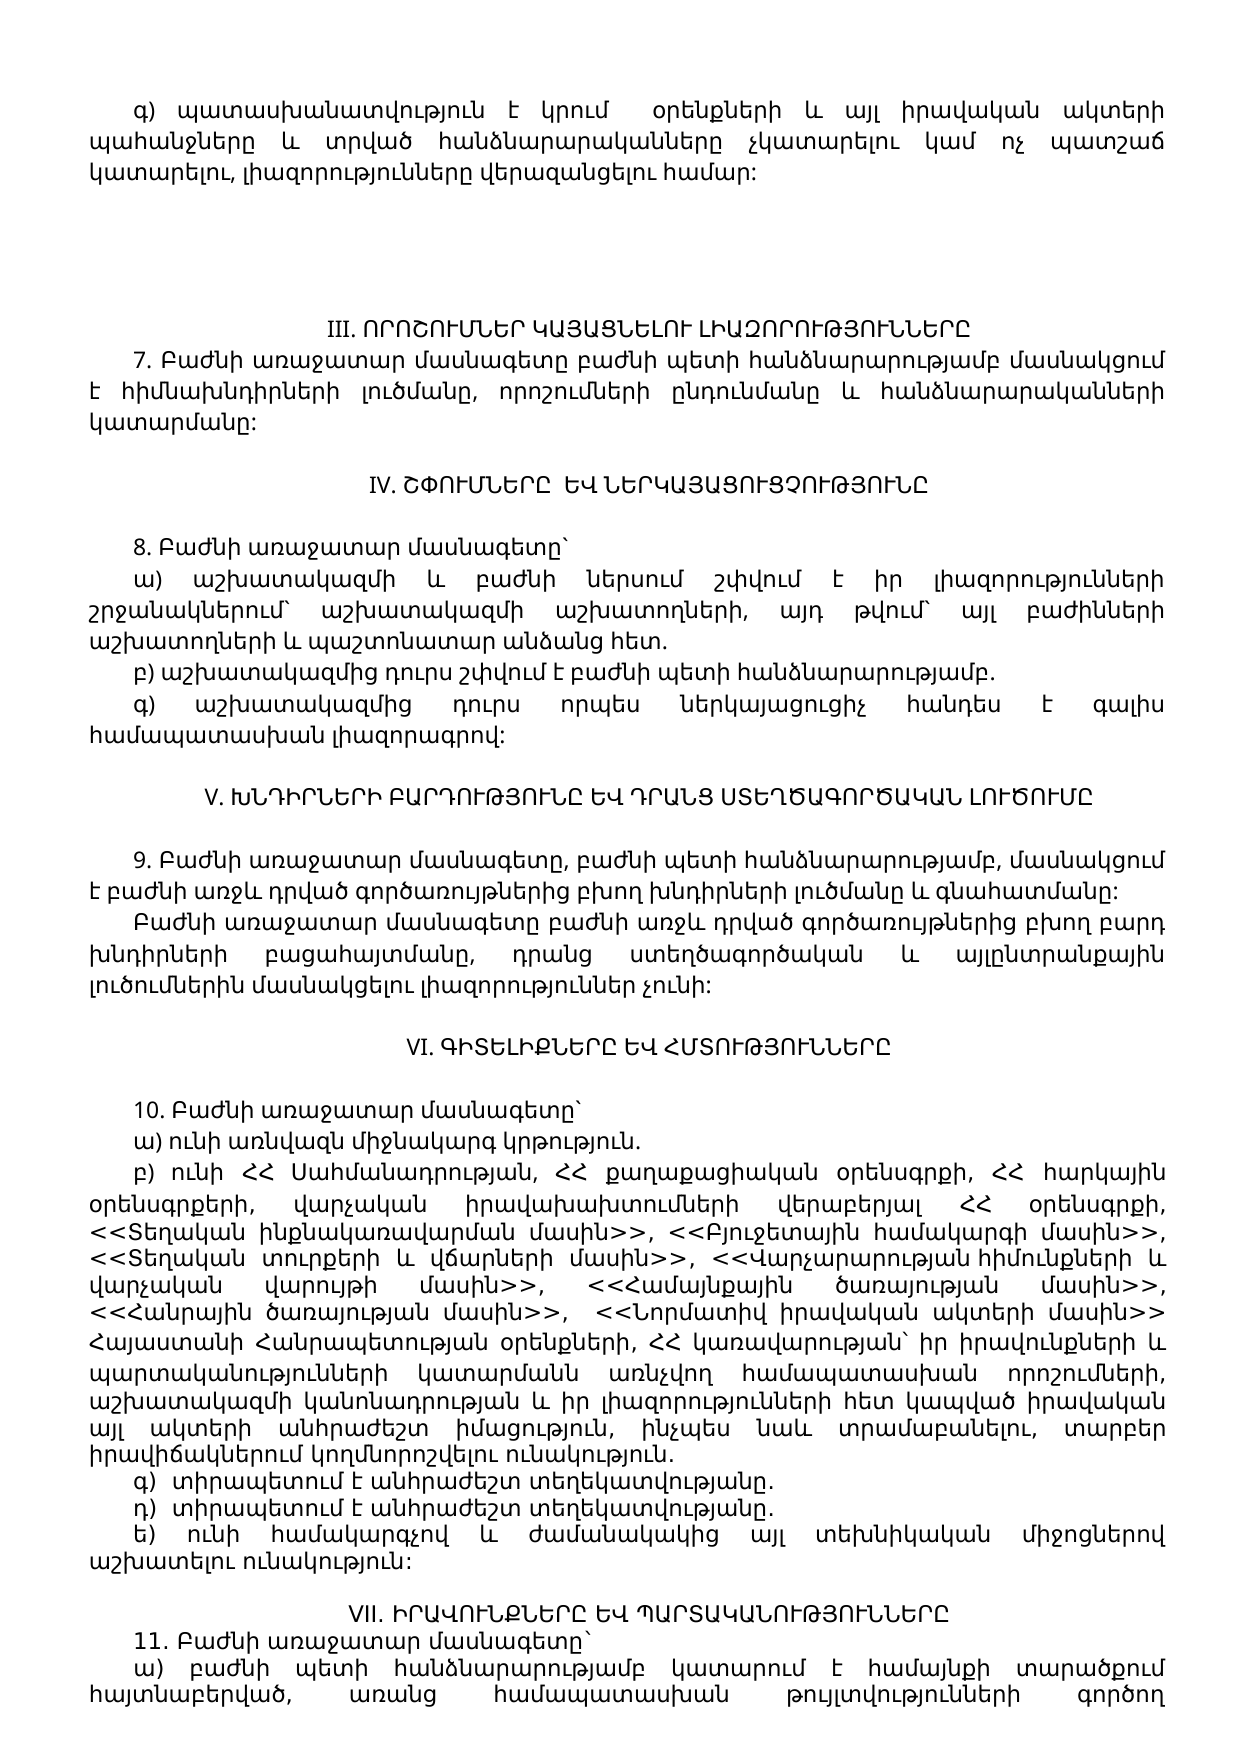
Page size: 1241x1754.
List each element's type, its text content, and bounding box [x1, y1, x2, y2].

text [89, 1655, 1165, 1708]
text գ) տիրապետում է անհրաժեշտ տեղեկատվությանը. [89, 1468, 1165, 1495]
text IV. ՇՓՈՒՄՆԵՐԸ ԵՎ ՆԵՐԿԱՅԱՑՈՒՑՉՈՒԹՅՈՒՆԸ [89, 469, 1165, 500]
text III. ՈՐՈՇՈՒՄՆԵՐ ԿԱՅԱՑՆԵԼՈՒ ԼԻԱԶՈՐՈՒԹՅՈՒՆՆԵՐԸ [89, 312, 1165, 344]
text գ) աշխատակազմից դուրս որպես ներկայացուցիչ հանդես է գալիս համապատասխան լիազորագրով: [89, 687, 1165, 750]
text 10. Բաժնի առաջատար մասնագետը` [89, 1094, 1165, 1125]
text դ) տիրապետում է անհրաժեշտ տեղեկատվությանը. [89, 1495, 1165, 1521]
text V. ԽՆԴԻՐՆԵՐԻ ԲԱՐԴՈՒԹՅՈՒՆԸ ԵՎ ԴՐԱՆՑ ՍՏԵՂԾԱԳՈՐԾԱԿԱՆ ԼՈՒԾՈՒՄԸ [89, 781, 1165, 812]
text ե) ունի համակարգչով և ժամանակակից այլ տեխնիկական միջոցներով աշխատելու ունակություն: [89, 1521, 1165, 1575]
text ա) ունի առնվազն միջնակարգ կրթություն. [89, 1125, 1165, 1156]
text 9. Բաժնի առաջատար մասնագետը, բաժնի պետի հանձնարարությամբ, մասնակցում է բաժնի առջև դրված գործառույթներից բխող խնդիրների լուծմանը և գնահատմանը: [89, 844, 1165, 906]
text 11. Բաժնի առաջատար մասնագետը` [89, 1628, 1165, 1655]
text 7. Բաժնի առաջատար մասնագետը բաժնի պետի հանձնարարությամբ մասնակցում է հիմնախնդիրների լուծմանը, որոշումների ընդունմանը և հանձնարարականների կատարմանը: [89, 344, 1165, 437]
text 8. Բաժնի առաջատար մասնագետը` [89, 531, 1165, 562]
text բ) աշխատակազմից դուրս շփվում է բաժնի պետի հանձնարարությամբ. [89, 656, 1165, 687]
text բ) ունի ՀՀ Սահմանադրության, ՀՀ քաղաքացիական օրենսգրքի, ՀՀ հարկային օրենսգրքերի, վարչական իրավախախտումների վերաբերյալ ՀՀ օրենսգրքի, <<Տեղական ինքնակառավարման մասին>>, <<Բյուջետային համակարգի մասին>>, <<Տեղական տուրքերի և վճարների մասին>>, <<Վարչարարության հիմունքների և վարչական վարույթի մասին>>, <<Համայնքային ծառայության մասին>>, <<Հանրային ծառայության մասին>>, <<Նորմատիվ իրավական ակտերի մասին>> Հայաստանի Հանրապետության օրենքների, ՀՀ կառավարության՝ իր իրավունքների և պարտականությունների կատարմանն առնչվող համապատասխան որոշումների, աշխատակազմի կանոնադրության և իր լիազորությունների հետ կապված իրավական այլ ակտերի անհրաժեշտ իմացություն, ինչպես նաև տրամաբանելու, տարբեր իրավիճակներում կողմնորոշվելու ունակություն. [89, 1156, 1167, 1468]
text Բաժնի առաջատար մասնագետը բաժնի առջև դրված գործառույթներից բխող բարդ խնդիրների բացահայտմանը, դրանց ստեղծագործական և այլընտրանքային լուծումներին մասնակցելու լիազորություններ չունի: [89, 906, 1165, 1000]
text գ) պատասխանատվություն է կրում օրենքների և այլ իրավական ակտերի պահանջները և տրված հանձնարարականները չկատարելու կամ ոչ պատշաճ կատարելու, լիազորությունները վերազանցելու համար: [89, 94, 1165, 187]
text ա) աշխատակազմի և բաժնի ներսում շփվում է իր լիազորությունների շրջանակներում` աշխատակազմի աշխատողների, այդ թվում` այլ բաժինների աշխատողների և պաշտոնատար անձանց հետ. [89, 562, 1165, 656]
text VI. ԳԻՏԵԼԻՔՆԵՐԸ ԵՎ ՀՄՏՈՒԹՅՈՒՆՆԵՐԸ [89, 1031, 1165, 1062]
text VII. ԻՐԱՎՈՒՆՔՆԵՐԸ ԵՎ ՊԱՐՏԱԿԱՆՈՒԹՅՈՒՆՆԵՐԸ [89, 1601, 1165, 1628]
